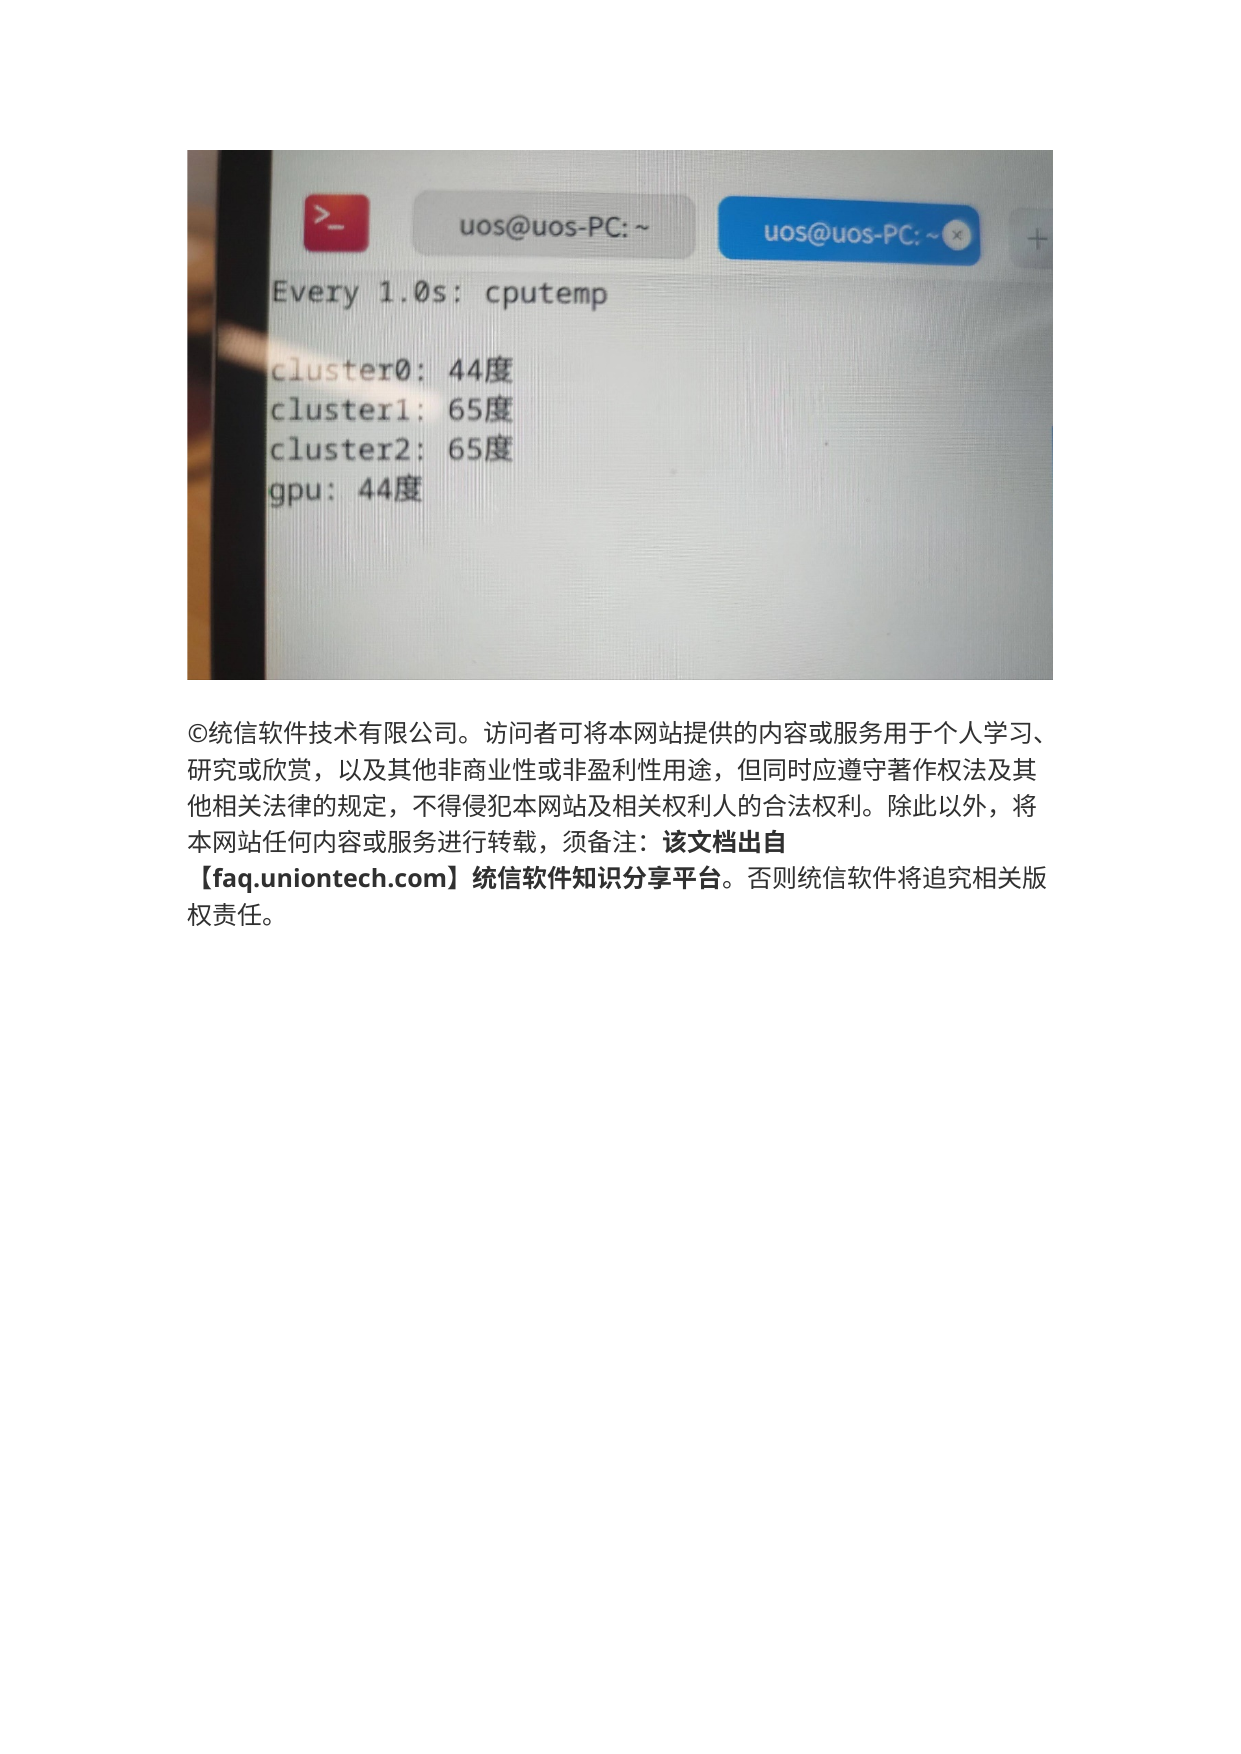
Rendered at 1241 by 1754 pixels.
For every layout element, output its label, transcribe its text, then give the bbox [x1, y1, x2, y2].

text ©统信软件技术有限公司。访问者可将本网站提供的内容或服务用于个人学习、研究或欣赏，以及其他非商业性或非盈利性用途，但同时应遵守著作权法及其他相关法律的规定，不得侵犯本网站及相关权利人的合法权利。除此以外，将本网站任何内容或服务进行转载，须备注：该文档出自【faq.uniontech.com】统信软件知识分享平台。否则统信软件将追究相关版权责任。 [187, 714, 1053, 931]
picture [187, 150, 1053, 680]
